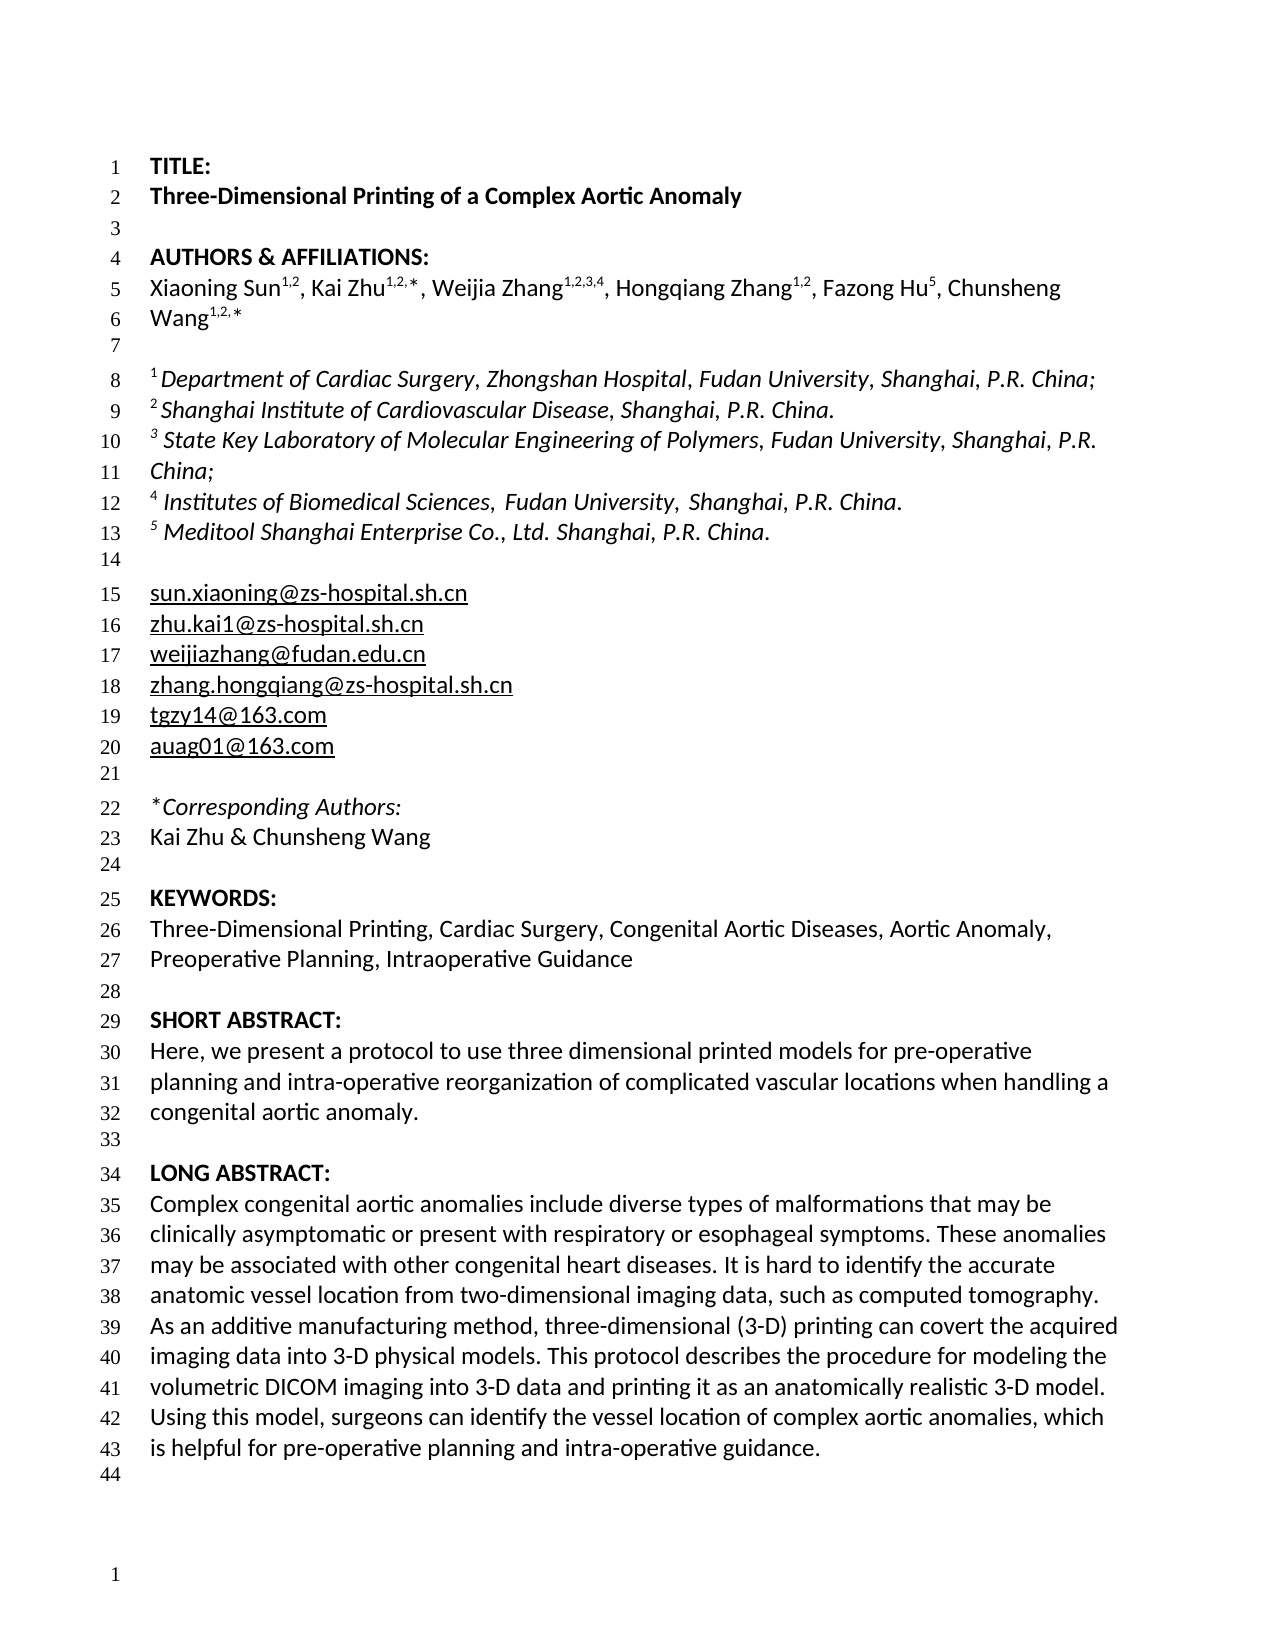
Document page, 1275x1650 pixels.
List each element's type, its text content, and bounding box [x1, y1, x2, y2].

text SHORT ABSTRACT: [150, 1004, 1125, 1035]
text 4 Institutes of Biomedical Sciences, Fudan University, Shanghai, P.R. China. [150, 486, 1125, 516]
text sun.xiaoning@zs-hospital.sh.cn [150, 577, 1125, 608]
text Here, we present a protocol to use three dimensional printed models for pre-operative planning and intra-operative reorganization of complicated vascular locations when handling a congenital aortic anomaly. [150, 1035, 1125, 1127]
text zhu.kai1@zs-hospital.sh.cn [150, 608, 1125, 638]
text auag01@163.com [150, 730, 1125, 760]
text tgzy14@163.com [150, 699, 1125, 730]
text 3 State Key Laboratory of Molecular Engineering of Polymers, Fudan University, Shanghai, P.R. China; [150, 425, 1125, 486]
text AUTHORS & AFFILIATIONS: [150, 242, 1125, 272]
text TITLE: Three-Dimensional Printing of a Complex Aortic Anomaly [150, 150, 1125, 211]
text zhang.hongqiang@zs-hospital.sh.cn [150, 669, 1125, 699]
text *Corresponding Authors: [150, 791, 1125, 821]
text Three-Dimensional Printing, Cardiac Surgery, Congenital Aortic Diseases, Aortic Anomaly, Preoperative Planning, Intraoperative Guidance [150, 913, 1125, 974]
text KEYWORDS: [150, 882, 1125, 913]
text Complex congenital aortic anomalies include diverse types of malformations that may be clinically asymptomatic or present with respiratory or esophageal symptoms. These anomalies may be associated with other congenital heart diseases. It is hard to identify the accurate anatomic vessel location from two-dimensional imaging data, such as computed tomography. As an additive manufacturing method, three-dimensional (3-D) printing can covert the acquired imaging data into 3-D physical models. This protocol describes the procedure for modeling the volumetric DICOM imaging into 3-D data and printing it as an anatomically realistic 3-D model. Using this model, surgeons can identify the vessel location of complex aortic anomalies, which is helpful for pre-operative planning and intra-operative guidance. [150, 1188, 1125, 1462]
text Xiaoning Sun1,2, Kai Zhu1,2,*, Weijia Zhang1,2,3,4, Hongqiang Zhang1,2, Fazong Hu5, Chunsheng Wang1,2,* [150, 272, 1125, 333]
text LONG ABSTRACT: [150, 1157, 1125, 1188]
text 1 Department of Cardiac Surgery, Zhongshan Hospital, Fudan University, Shanghai, P.R. China; [150, 364, 1125, 394]
text Kai Zhu & Chunsheng Wang [150, 821, 1125, 852]
text 2 Shanghai Institute of Cardiovascular Disease, Shanghai, P.R. China. [150, 394, 1125, 425]
text weijiazhang@fudan.edu.cn [150, 638, 1125, 669]
text 5 Meditool Shanghai Enterprise Co., Ltd. Shanghai, P.R. China. [150, 516, 1125, 547]
